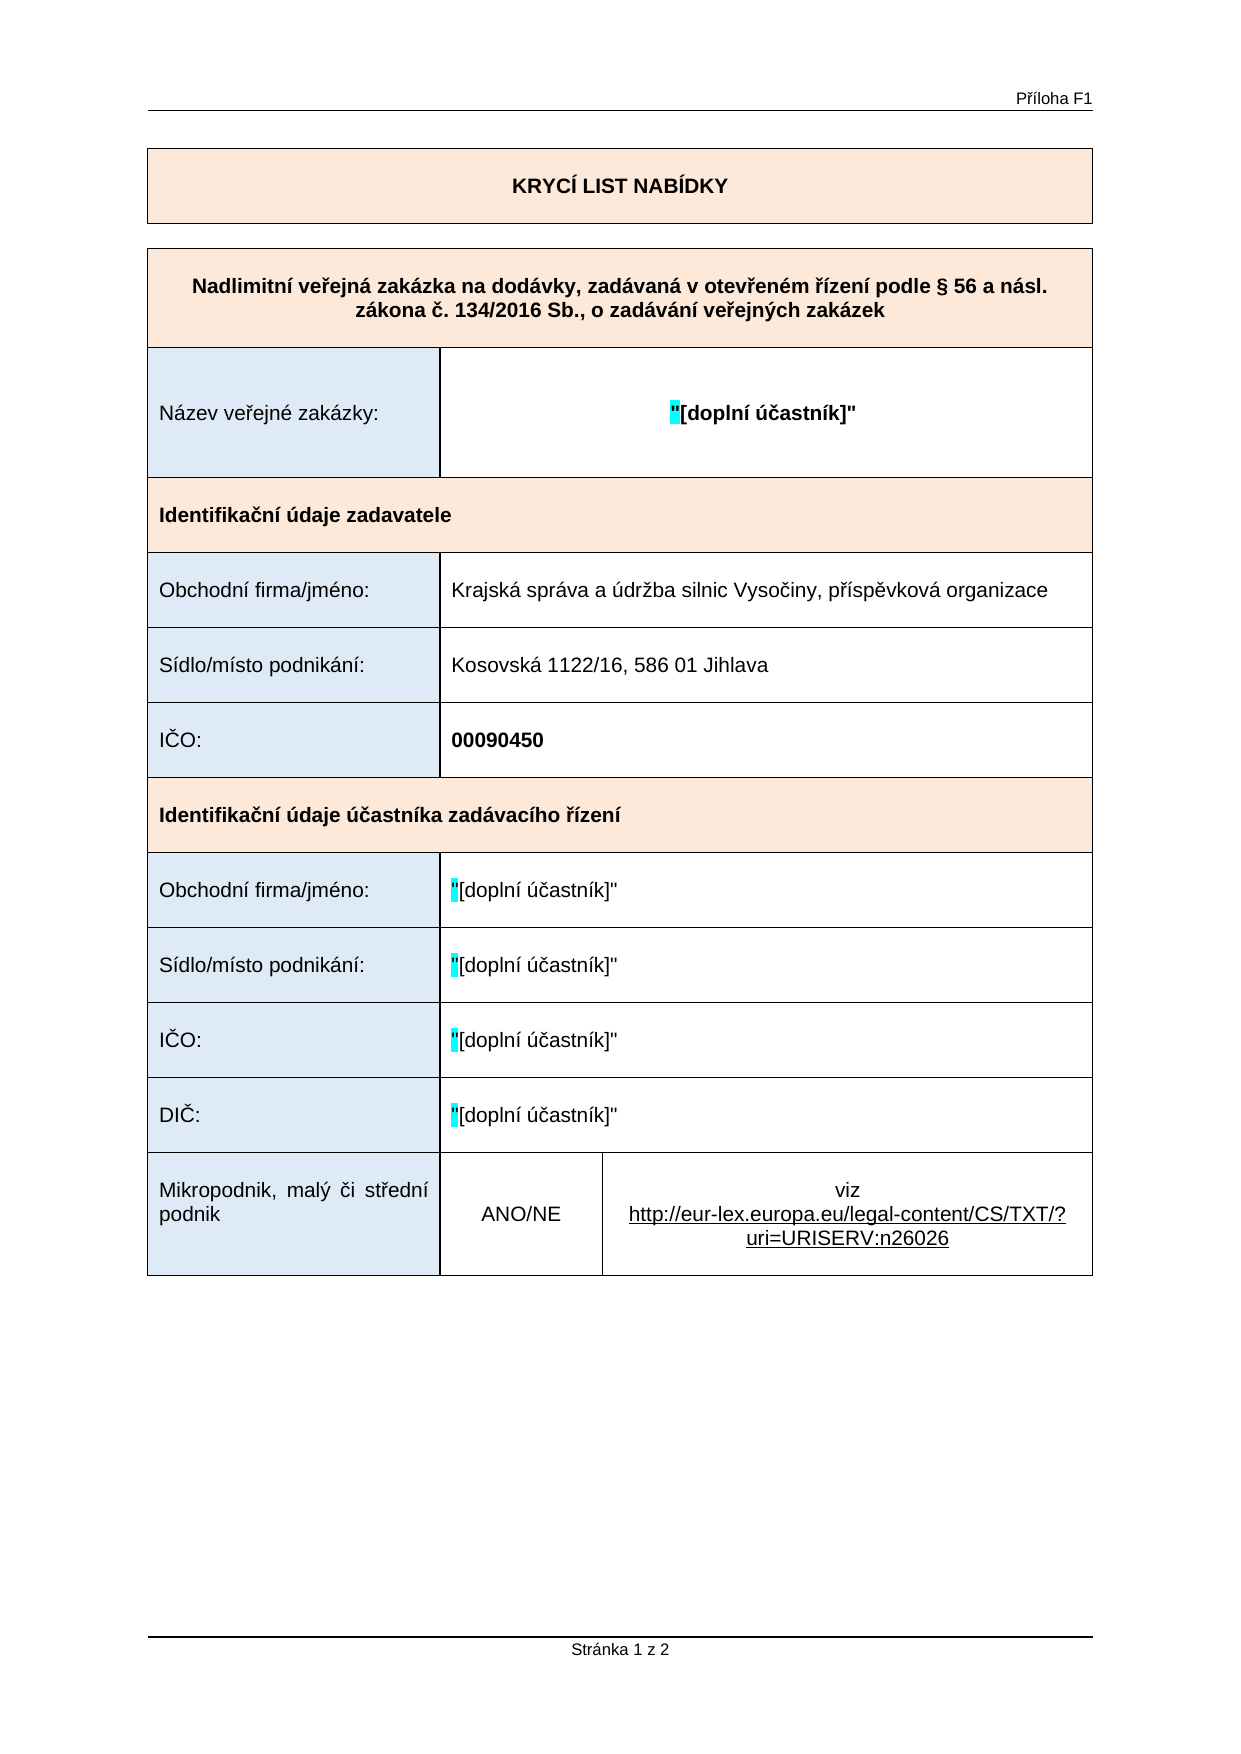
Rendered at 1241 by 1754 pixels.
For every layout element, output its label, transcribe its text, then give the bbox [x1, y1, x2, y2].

table_cell [441, 928, 1092, 1002]
table_cell Obchodní firma/jméno: [148, 853, 439, 927]
table_cell Mikropodnik, malý či střední podnik [148, 1153, 439, 1275]
table_cell Identifikační údaje zadavatele [148, 478, 1092, 552]
table_cell 00090450 [441, 703, 1092, 777]
table_cell [441, 853, 1092, 927]
table_cell [441, 1078, 1092, 1152]
table_cell Obchodní firma/jméno: [148, 553, 439, 627]
table_cell Nadlimitní veřejná zakázka na dodávky, zadávaná v otevřeném řízení podle § 56 a násl. zákona č. 134/2016 Sb., o zadávání veřejných zakázek [148, 249, 1092, 347]
table_cell Kosovská 1122/16, 586 01 Jihlava [441, 628, 1092, 702]
table_cell ANO/NE [441, 1153, 602, 1275]
table_cell [148, 224, 1093, 248]
table_cell Sídlo/místo podnikání: [148, 928, 439, 1002]
table_cell Krajská správa a údržba silnic Vysočiny, příspěvková organizace [441, 553, 1092, 627]
table_cell Identifikační údaje účastníka zadávacího řízení [148, 778, 1092, 852]
table_header KRYCÍ LIST NABÍDKY [148, 149, 1092, 223]
table_cell Název veřejné zakázky: [148, 348, 439, 477]
table_cell viz http://eur-lex.europa.eu/legal-content/CS/TXT/?uri=URISERV:n26026 [603, 1153, 1092, 1275]
table_cell [441, 348, 1092, 477]
table_cell DIČ: [148, 1078, 439, 1152]
table_cell [441, 1003, 1092, 1077]
table_cell IČO: [148, 1003, 439, 1077]
table_cell Sídlo/místo podnikání: [148, 628, 439, 702]
table_cell IČO: [148, 703, 439, 777]
